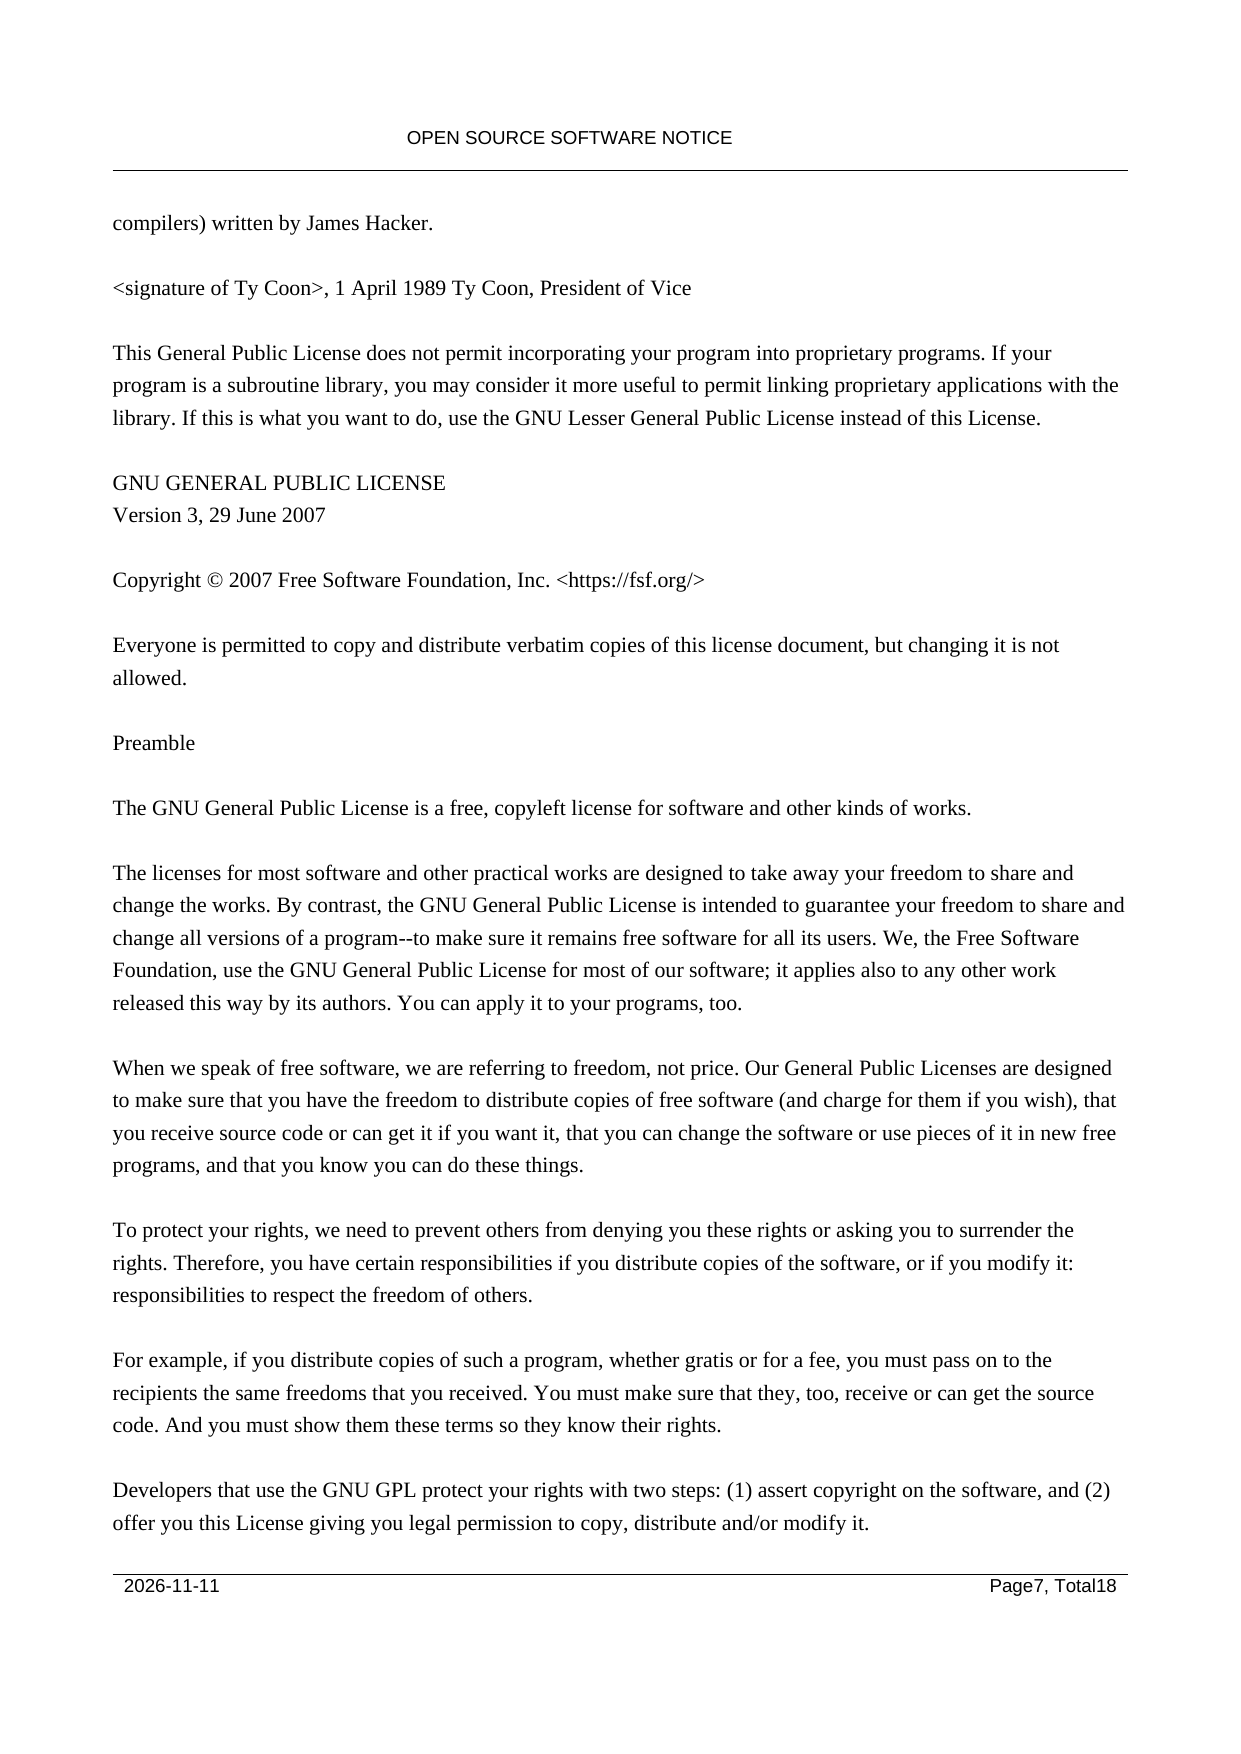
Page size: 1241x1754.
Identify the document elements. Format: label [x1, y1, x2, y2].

text [112, 206, 1128, 1539]
